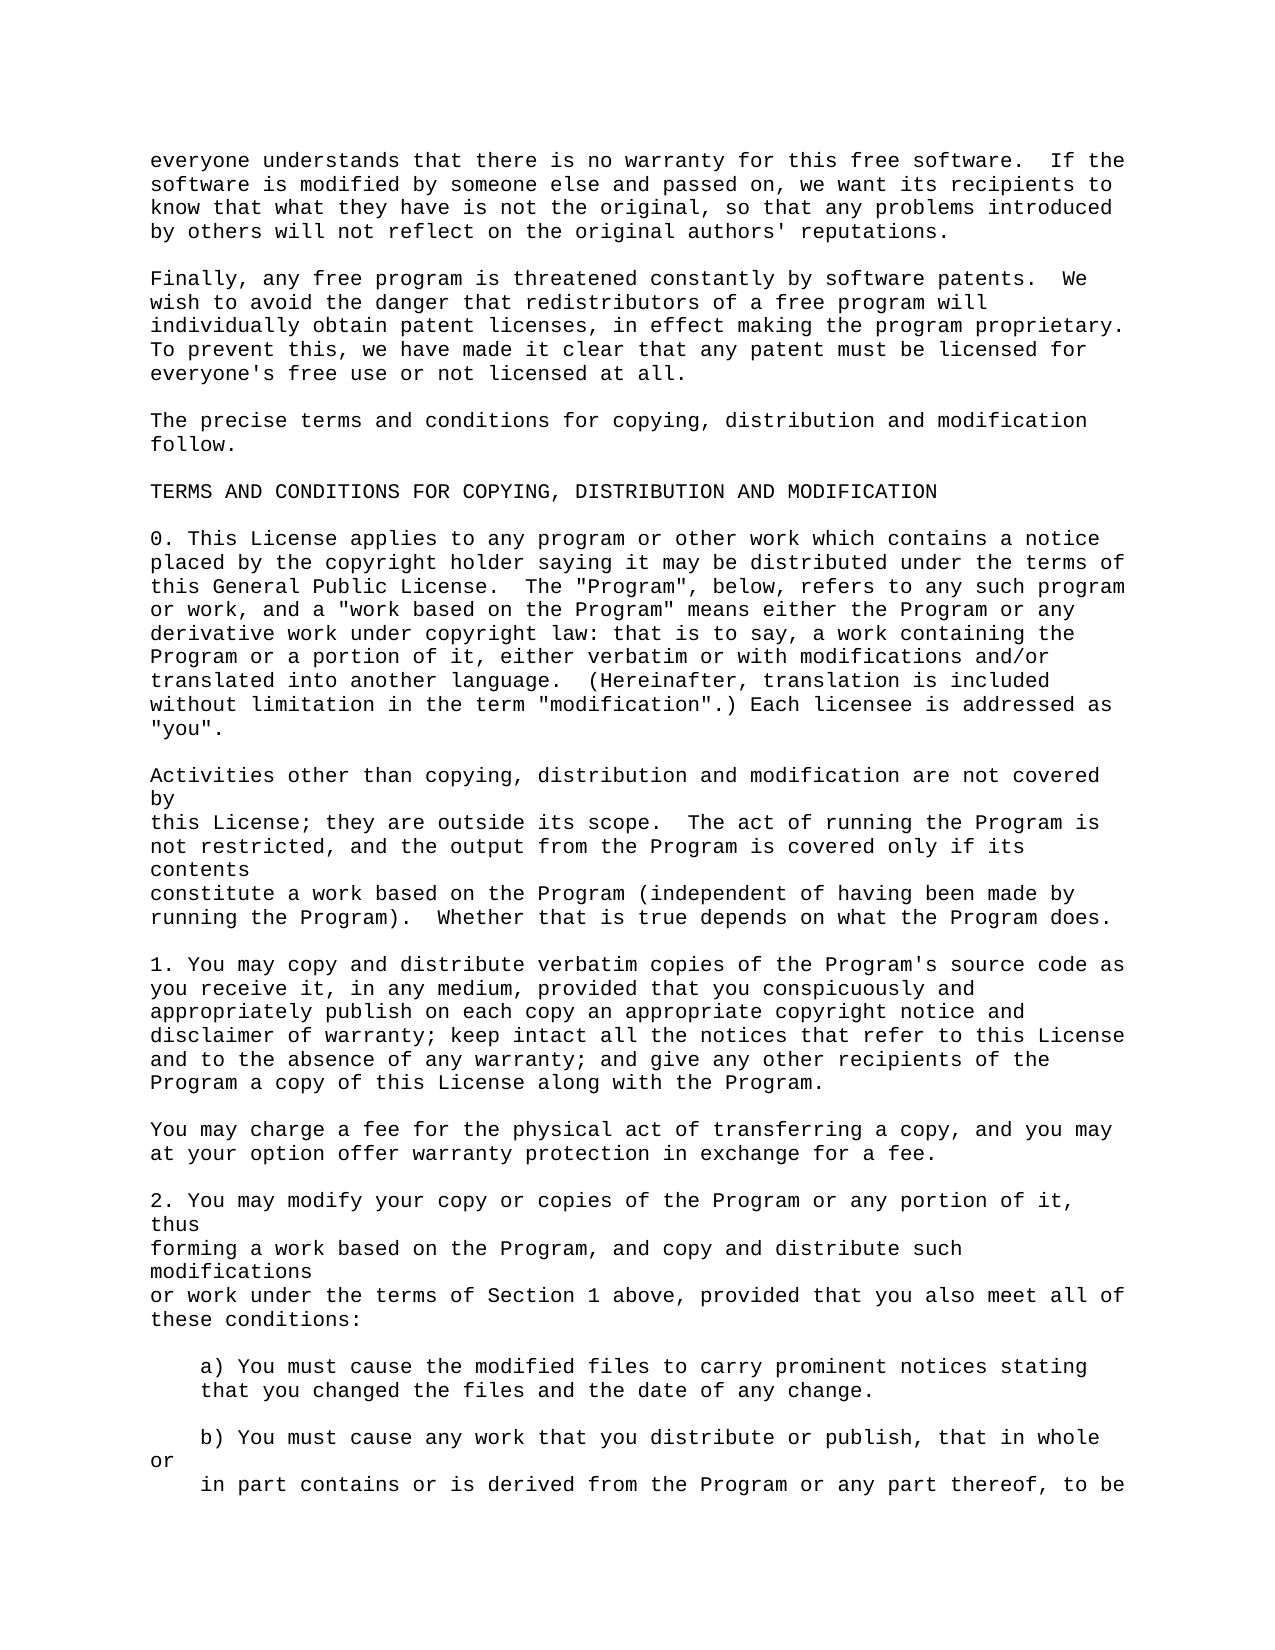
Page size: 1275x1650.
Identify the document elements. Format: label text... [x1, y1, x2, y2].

text Program or a portion of it, either verbatim or with modifications and/or [150, 647, 1125, 670]
text individually obtain patent licenses, in effect making the program proprietary. [150, 316, 1125, 339]
text or work, and a "work based on the Program" means either the Program or any [150, 599, 1125, 623]
text or work under the terms of Section 1 above, provided that you also meet all of [150, 1285, 1125, 1309]
text this General Public License. The "Program", below, refers to any such program [150, 576, 1125, 599]
text 0. This License applies to any program or other work which contains a notice [150, 528, 1125, 552]
text TERMS AND CONDITIONS FOR COPYING, DISTRIBUTION AND MODIFICATION [150, 481, 1125, 505]
text without limitation in the term "modification".) Each licensee is addressed as [150, 694, 1125, 717]
text at your option offer warranty protection in exchange for a fee. [150, 1143, 1125, 1167]
text disclaimer of warranty; keep intact all the notices that refer to this License [150, 1025, 1125, 1048]
text a) You must cause the modified files to carry prominent notices stating [150, 1356, 1125, 1379]
text The precise terms and conditions for copying, distribution and modification [150, 410, 1125, 434]
text constitute a work based on the Program (independent of having been made by [150, 883, 1125, 907]
text To prevent this, we have made it clear that any patent must be licensed for [150, 339, 1125, 363]
text wish to avoid the danger that redistributors of a free program will [150, 292, 1125, 316]
text you receive it, in any medium, provided that you conspicuously and [150, 978, 1125, 1001]
text derivative work under copyright law: that is to say, a work containing the [150, 623, 1125, 647]
text not restricted, and the output from the Program is covered only if its contents [150, 836, 1125, 883]
text by others will not reflect on the original authors' reputations. [150, 221, 1125, 244]
text appropriately publish on each copy an appropriate copyright notice and [150, 1001, 1125, 1025]
text everyone understands that there is no warranty for this free software. If the [150, 150, 1125, 174]
text that you changed the files and the date of any change. [150, 1379, 1125, 1403]
text b) You must cause any work that you distribute or publish, that in whole or [150, 1427, 1125, 1474]
text these conditions: [150, 1309, 1125, 1332]
text 2. You may modify your copy or copies of the Program or any portion of it, thus [150, 1190, 1125, 1238]
text follow. [150, 434, 1125, 457]
text everyone's free use or not licensed at all. [150, 363, 1125, 386]
text forming a work based on the Program, and copy and distribute such modifications [150, 1238, 1125, 1285]
text Program a copy of this License along with the Program. [150, 1072, 1125, 1096]
text translated into another language. (Hereinafter, translation is included [150, 670, 1125, 694]
text this License; they are outside its scope. The act of running the Program is [150, 812, 1125, 836]
text You may charge a fee for the physical act of transferring a copy, and you may [150, 1119, 1125, 1143]
text and to the absence of any warranty; and give any other recipients of the [150, 1048, 1125, 1072]
text running the Program). Whether that is true depends on what the Program does. [150, 907, 1125, 930]
text know that what they have is not the original, so that any problems introduced [150, 197, 1125, 221]
text placed by the copyright holder saying it may be distributed under the terms of [150, 552, 1125, 576]
text in part contains or is derived from the Program or any part thereof, to be [150, 1474, 1125, 1498]
text "you". [150, 717, 1125, 741]
text Finally, any free program is threatened constantly by software patents. We [150, 268, 1125, 292]
text software is modified by someone else and passed on, we want its recipients to [150, 174, 1125, 197]
text 1. You may copy and distribute verbatim copies of the Program's source code as [150, 954, 1125, 978]
text Activities other than copying, distribution and modification are not covered by [150, 765, 1125, 812]
